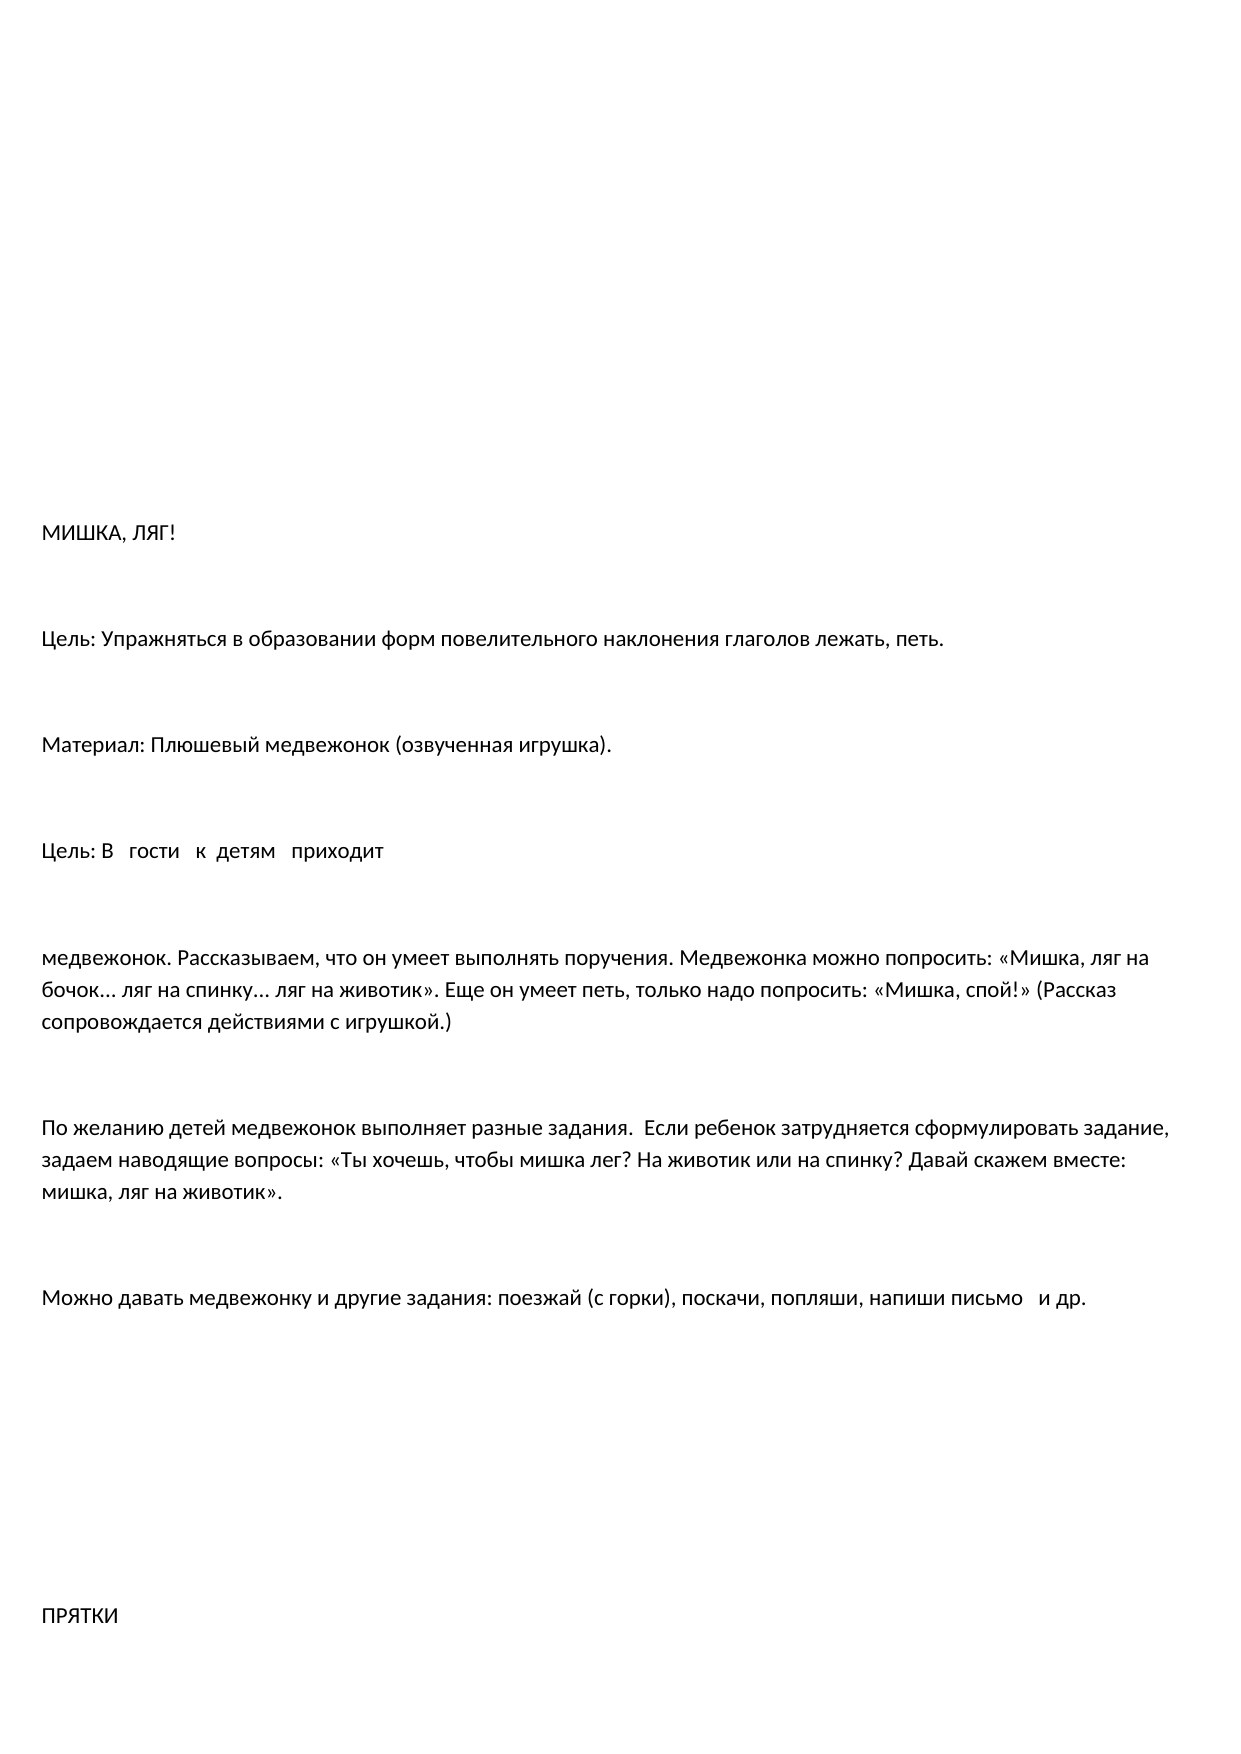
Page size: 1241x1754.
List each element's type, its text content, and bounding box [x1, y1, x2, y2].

text Можно давать медвежонку и другие задания: поезжай (с горки), поскачи, попляши, напиши письмо и др. [41, 1283, 1199, 1312]
text Цель: Упражняться в образовании форм повелительного наклонения глаголов лежать, петь. [41, 624, 1199, 653]
text ПРЯТКИ [41, 1602, 1199, 1630]
text По желанию детей медвежонок выполняет разные задания. Если ребенок затрудняется сформулировать задание, задаем наводящие вопросы: «Ты хочешь, чтобы мишка лег? На животик или на спинку? Давай скажем вместе: мишка, ляг на животик». [41, 1113, 1199, 1206]
text МИШКА, ЛЯГ! [41, 518, 1199, 547]
text Материал: Плюшевый медвежонок (озвученная игрушка). [41, 731, 1199, 759]
text Цель: В гости к детям приходит [41, 837, 1199, 865]
text медвежонок. Рассказываем, что он умеет выполнять поручения. Медвежонка можно попросить: «Мишка, ляг на бочок... ляг на спинку... ляг на животик». Еще он умеет петь, только надо попросить: «Мишка, спой!» (Рассказ сопровождается действиями с игрушкой.) [41, 943, 1199, 1035]
